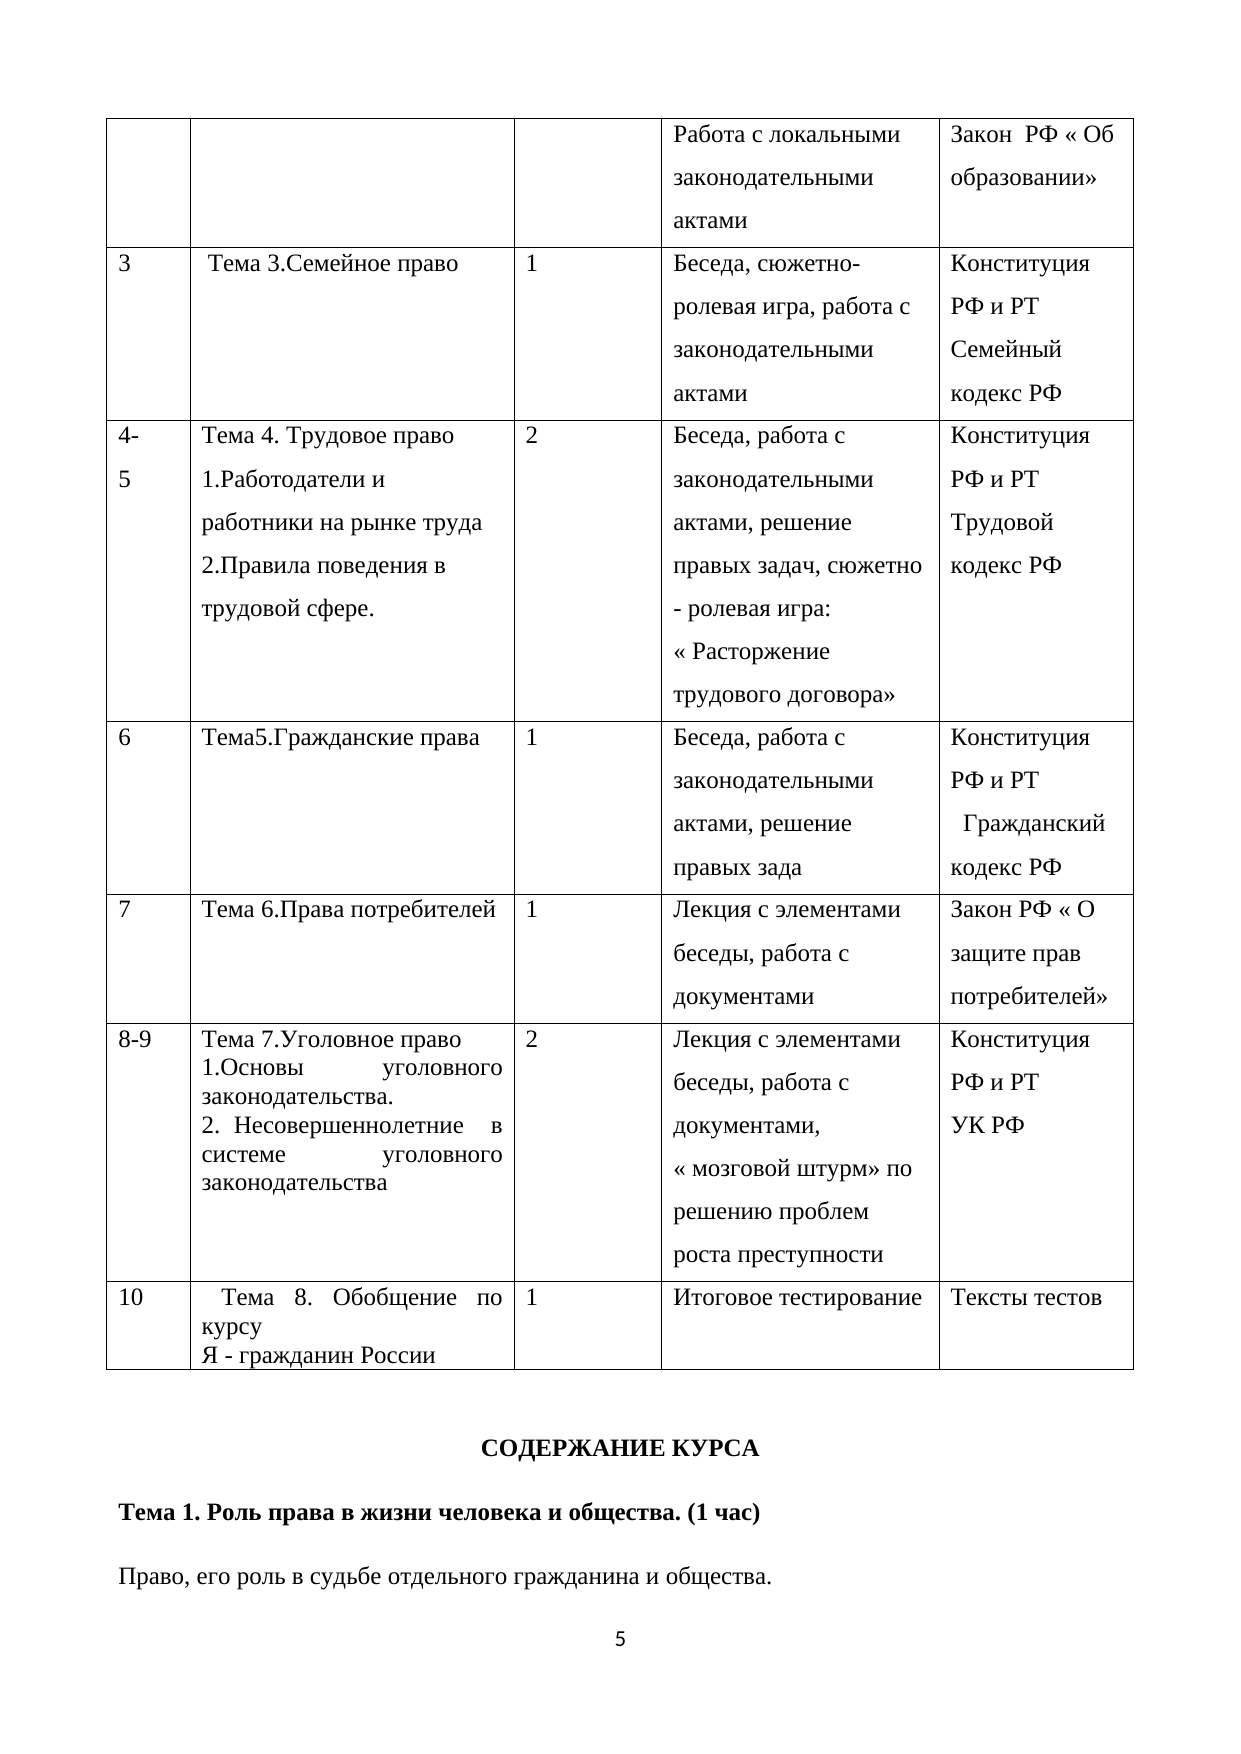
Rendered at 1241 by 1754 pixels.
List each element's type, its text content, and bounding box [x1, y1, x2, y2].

table_cell Тексты тестов [940, 1282, 1133, 1368]
text Право, его роль в судьбе отдельного гражданина и общества. [118, 1561, 1122, 1590]
table_cell 1 [515, 895, 661, 1023]
table_cell 1 [515, 248, 661, 419]
table_cell 7 [107, 895, 190, 1023]
table_cell Конституция РФ и РТ УК РФ [940, 1024, 1133, 1281]
table_cell Конституция РФ и РТ Гражданский кодекс РФ [940, 722, 1133, 893]
table_cell Конституция РФ и РТ Трудовой кодекс РФ [940, 421, 1133, 721]
table_cell Беседа, сюжетно- ролевая игра, работа с законодательными актами [662, 248, 939, 419]
table_cell Тема 7.Уголовное право 1.Основы уголовного законодательства. 2. Несовершеннолетние в системе уголовного законодательства [191, 1024, 514, 1281]
table_cell 10 [107, 1282, 190, 1368]
text СОДЕРЖАНИЕ КУРСА [118, 1433, 1122, 1462]
table_cell 2 [515, 421, 661, 721]
table_cell 1 [515, 722, 661, 893]
table_cell Конституция РФ и РТ Семейный кодекс РФ [940, 248, 1133, 419]
table_cell Тема 8. Обобщение по курсу Я - гражданин России [191, 1282, 514, 1368]
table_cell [940, 119, 1133, 247]
table_cell Итоговое тестирование [662, 1282, 939, 1368]
table_cell 2 [107, 119, 190, 247]
table_cell Беседа, работа с законодательными актами, решение правых зада [662, 722, 939, 893]
table_cell Тема 4. Трудовое право 1.Работодатели и работники на рынке труда 2.Правила поведения в трудовой сфере. [191, 421, 514, 721]
table_cell 3 [107, 248, 190, 419]
table_cell Тема 6.Права потребителей [191, 895, 514, 1023]
table_cell 1 [515, 1282, 661, 1368]
table_cell 4- 5 [107, 421, 190, 721]
table_cell Беседа, работа с законодательными актами, решение правых задач, сюжетно - ролевая игра: « Расторжение трудового договора» [662, 421, 939, 721]
table_cell Тема5.Гражданские права [191, 722, 514, 893]
table_cell Лекция с элементами беседы, работа с документами, « мозговой штурм» по решению проблем роста преступности [662, 1024, 939, 1281]
table_cell Тема 3.Семейное право [191, 248, 514, 419]
table_cell 1 [515, 119, 661, 247]
table_cell 8-9 [107, 1024, 190, 1281]
table_cell 2 [515, 1024, 661, 1281]
table_cell Лекция с элементами беседы, работа с документами [662, 895, 939, 1023]
table_cell 6 [107, 722, 190, 893]
table_cell Закон РФ « О защите прав потребителей» [940, 895, 1133, 1023]
text Тема 1. Роль права в жизни человека и общества. (1 час) [118, 1497, 1122, 1526]
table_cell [662, 119, 939, 247]
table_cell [191, 119, 514, 247]
